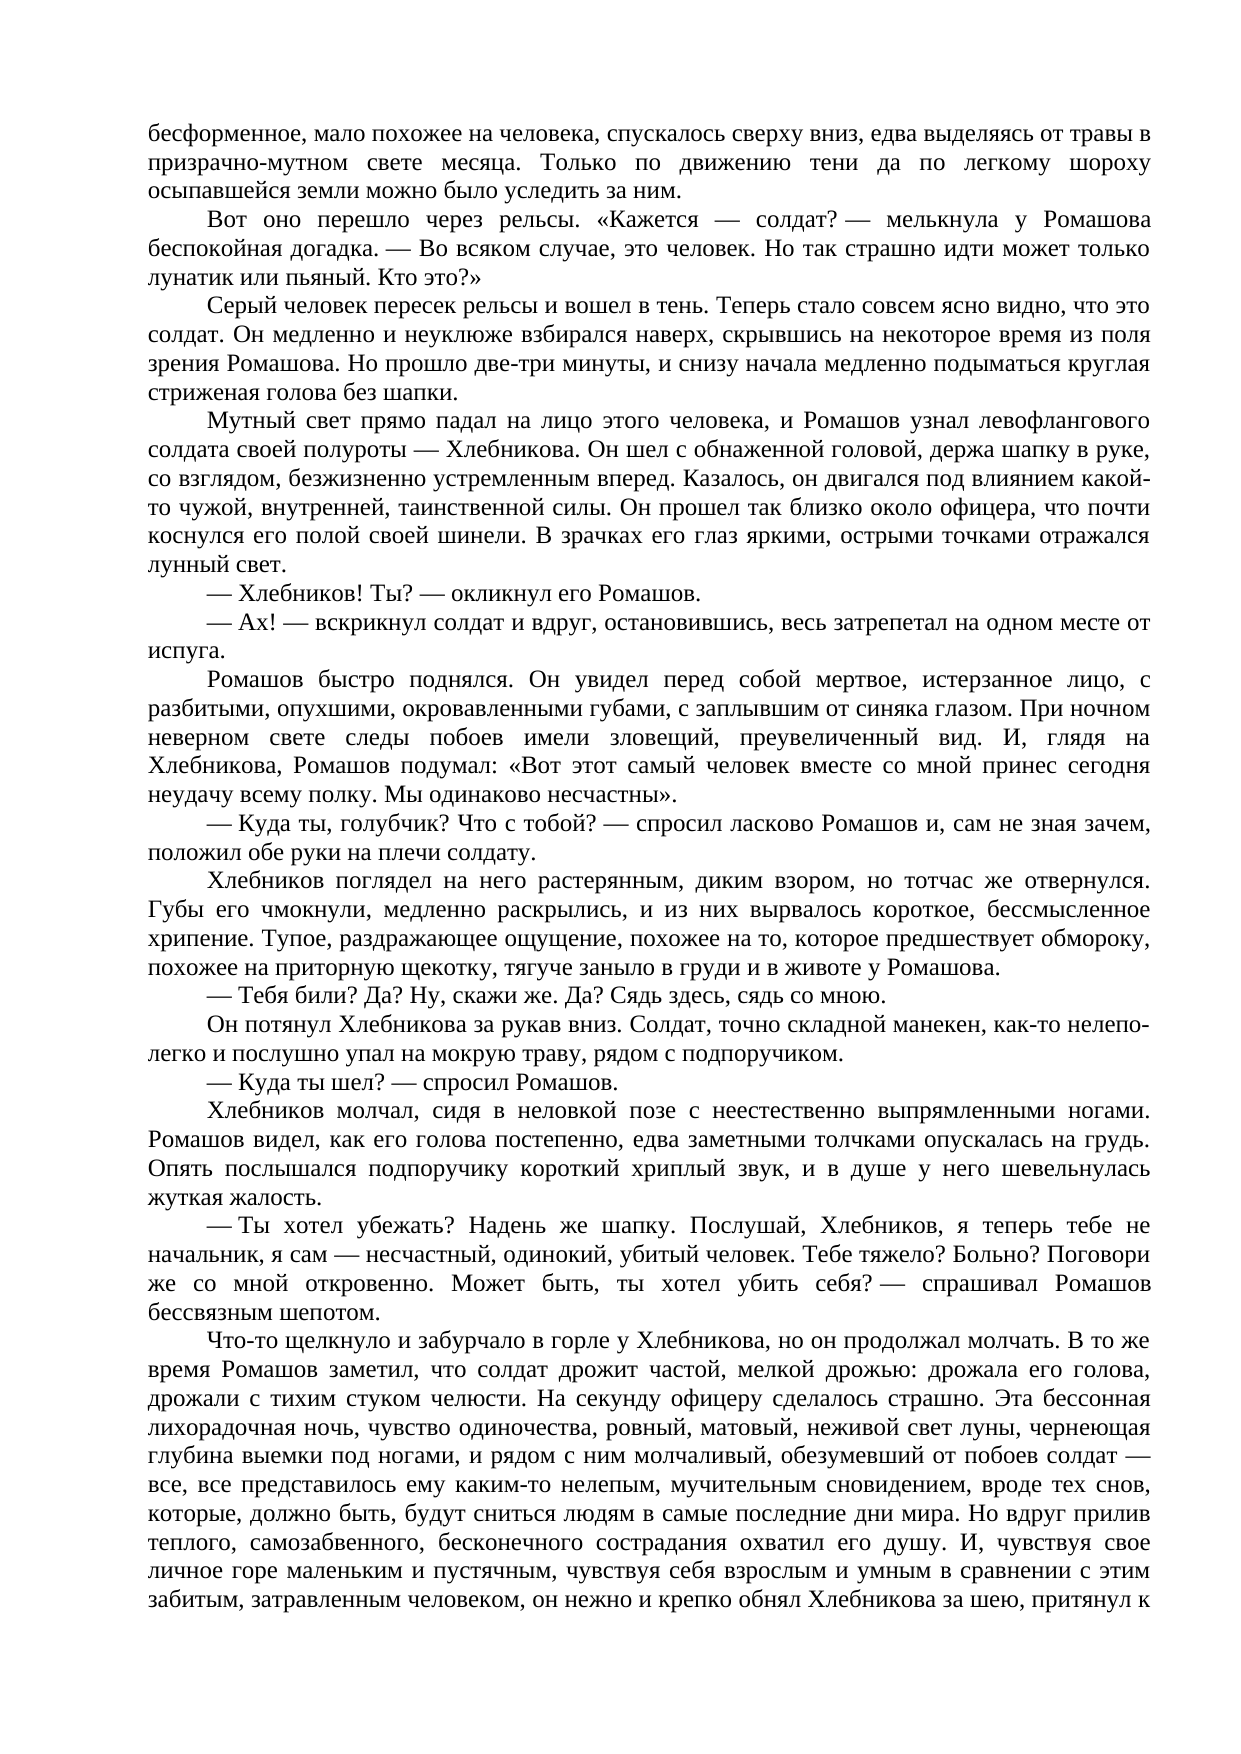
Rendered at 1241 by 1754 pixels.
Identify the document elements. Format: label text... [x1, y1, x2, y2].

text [148, 1326, 1152, 1613]
text Хлебников поглядел на него растерянным, диким взором, но тотчас же отвернулся. Губы его чмокнули, медленно раскрылись, и из них вырвалось короткое, бессмысленное хрипение. Тупое, раздражающее ощущение, похожее на то, которое предшествует обмороку, похожее на приторную щекотку, тягуче заныло в груди и в животе у Ромашова. [148, 866, 1152, 981]
text Хлебников молчал, сидя в неловкой позе с неестественно выпрямленными ногами. Ромашов видел, как его голова постепенно, едва заметными толчками опускалась на грудь. Опять послышался подпоручику короткий хриплый звук, и в душе у него шевельнулась жуткая жалость. [148, 1096, 1152, 1211]
text — Ах! — вскрикнул солдат и вдруг, остановившись, весь затрепетал на одном месте от испуга. [148, 607, 1152, 664]
text — Хлебников! Ты? — окликнул его Ромашов. [148, 578, 1152, 607]
text — Тебя били? Да? Ну, скажи же. Да? Сядь здесь, сядь со мною. [148, 981, 1152, 1009]
text Вот оно перешло через рельсы. «Кажется — солдат? — мелькнула у Ромашова беспокойная догадка. — Во всяком случае, это человек. Но так страшно идти может только лунатик или пьяный. Кто это?» [148, 204, 1152, 291]
text Серый человек пересек рельсы и вошел в тень. Теперь стало совсем ясно видно, что это солдат. Он медленно и неуклюже взбирался наверх, скрывшись на некоторое время из поля зрения Ромашова. Но прошло две-три минуты, и снизу начала медленно подыматься круглая стриженая голова без шапки. [148, 291, 1152, 406]
text — Куда ты шел? — спросил Ромашов. [148, 1067, 1152, 1096]
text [148, 118, 1152, 204]
text Он потянул Хлебникова за рукав вниз. Солдат, точно складной манекен, как-то нелепо-легко и послушно упал на мокрую траву, рядом с подпоручиком. [148, 1009, 1152, 1067]
text Мутный свет прямо падал на лицо этого человека, и Ромашов узнал левофлангового солдата своей полуроты — Хлебникова. Он шел с обнаженной головой, держа шапку в руке, со взглядом, безжизненно устремленным вперед. Казалось, он двигался под влиянием какой-то чужой, внутренней, таинственной силы. Он прошел так близко около офицера, что почти коснулся его полой своей шинели. В зрачках его глаз яркими, острыми точками отражался лунный свет. [148, 406, 1152, 578]
text — Ты хотел убежать? Надень же шапку. Послушай, Хлебников, я теперь тебе не начальник, я сам — несчастный, одинокий, убитый человек. Тебе тяжело? Больно? Поговори же со мной откровенно. Может быть, ты хотел убить себя? — спрашивал Ромашов бессвязным шепотом. [148, 1211, 1152, 1326]
text Ромашов быстро поднялся. Он увидел перед собой мертвое, истерзанное лицо, с разбитыми, опухшими, окровавленными губами, с заплывшим от синяка глазом. При ночном неверном свете следы побоев имели зловещий, преувеличенный вид. И, глядя на Хлебникова, Ромашов подумал: «Вот этот самый человек вместе со мной принес сегодня неудачу всему полку. Мы одинаково несчастны». [148, 664, 1152, 808]
text — Куда ты, голубчик? Что с тобой? — спросил ласково Ромашов и, сам не зная зачем, положил обе руки на плечи солдату. [148, 808, 1152, 866]
